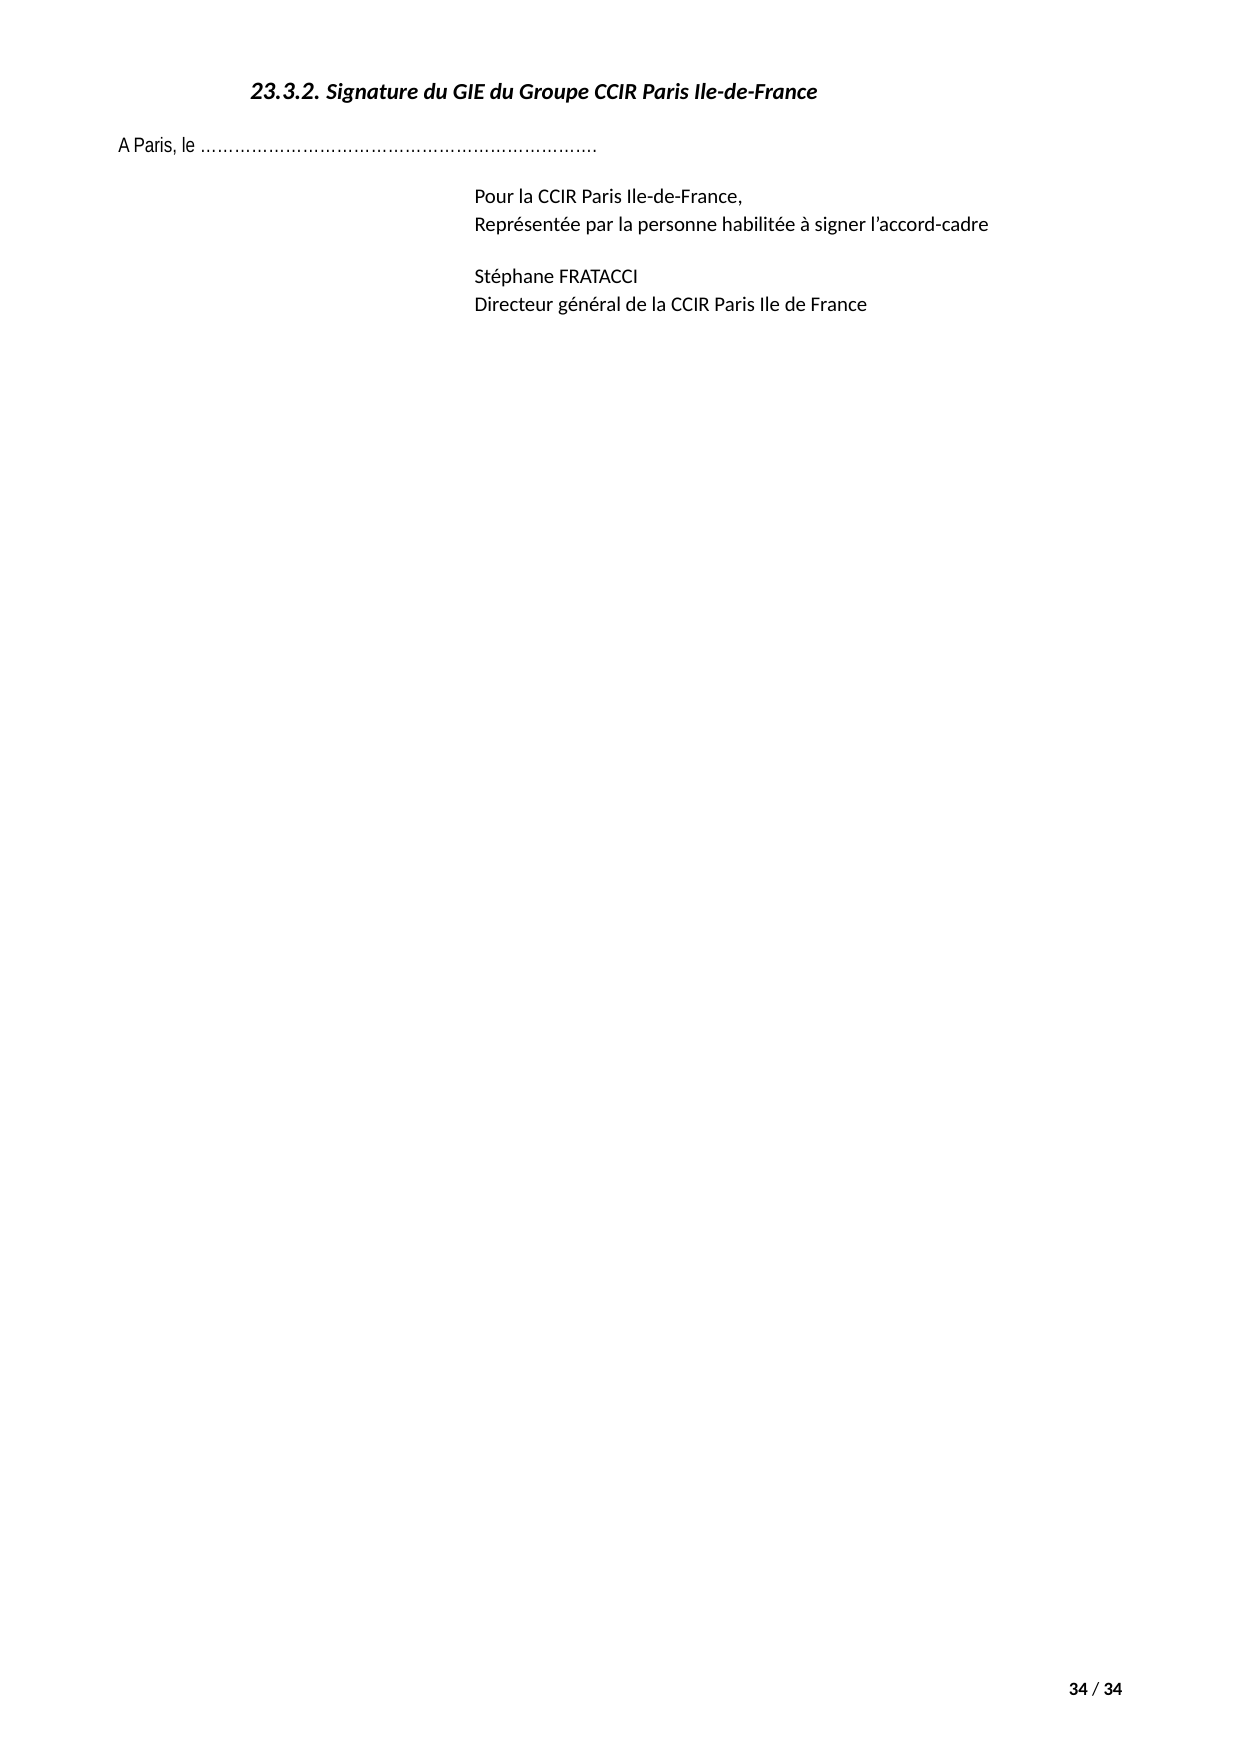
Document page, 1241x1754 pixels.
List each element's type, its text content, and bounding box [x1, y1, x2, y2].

text Directeur général de la CCIR Paris Ile de France [474, 291, 1122, 316]
subtitle Signature du GIE du Groupe CCIR Paris Ile-de-France [250, 75, 1122, 106]
text Pour la CCIR Paris Ile-de-France, [474, 184, 1122, 209]
text A Paris, le ……………………………………………………………. [118, 133, 1122, 157]
text Représentée par la personne habilitée à signer l’accord-cadre [474, 211, 1122, 237]
text Stéphane FRATACCI [474, 263, 1122, 289]
